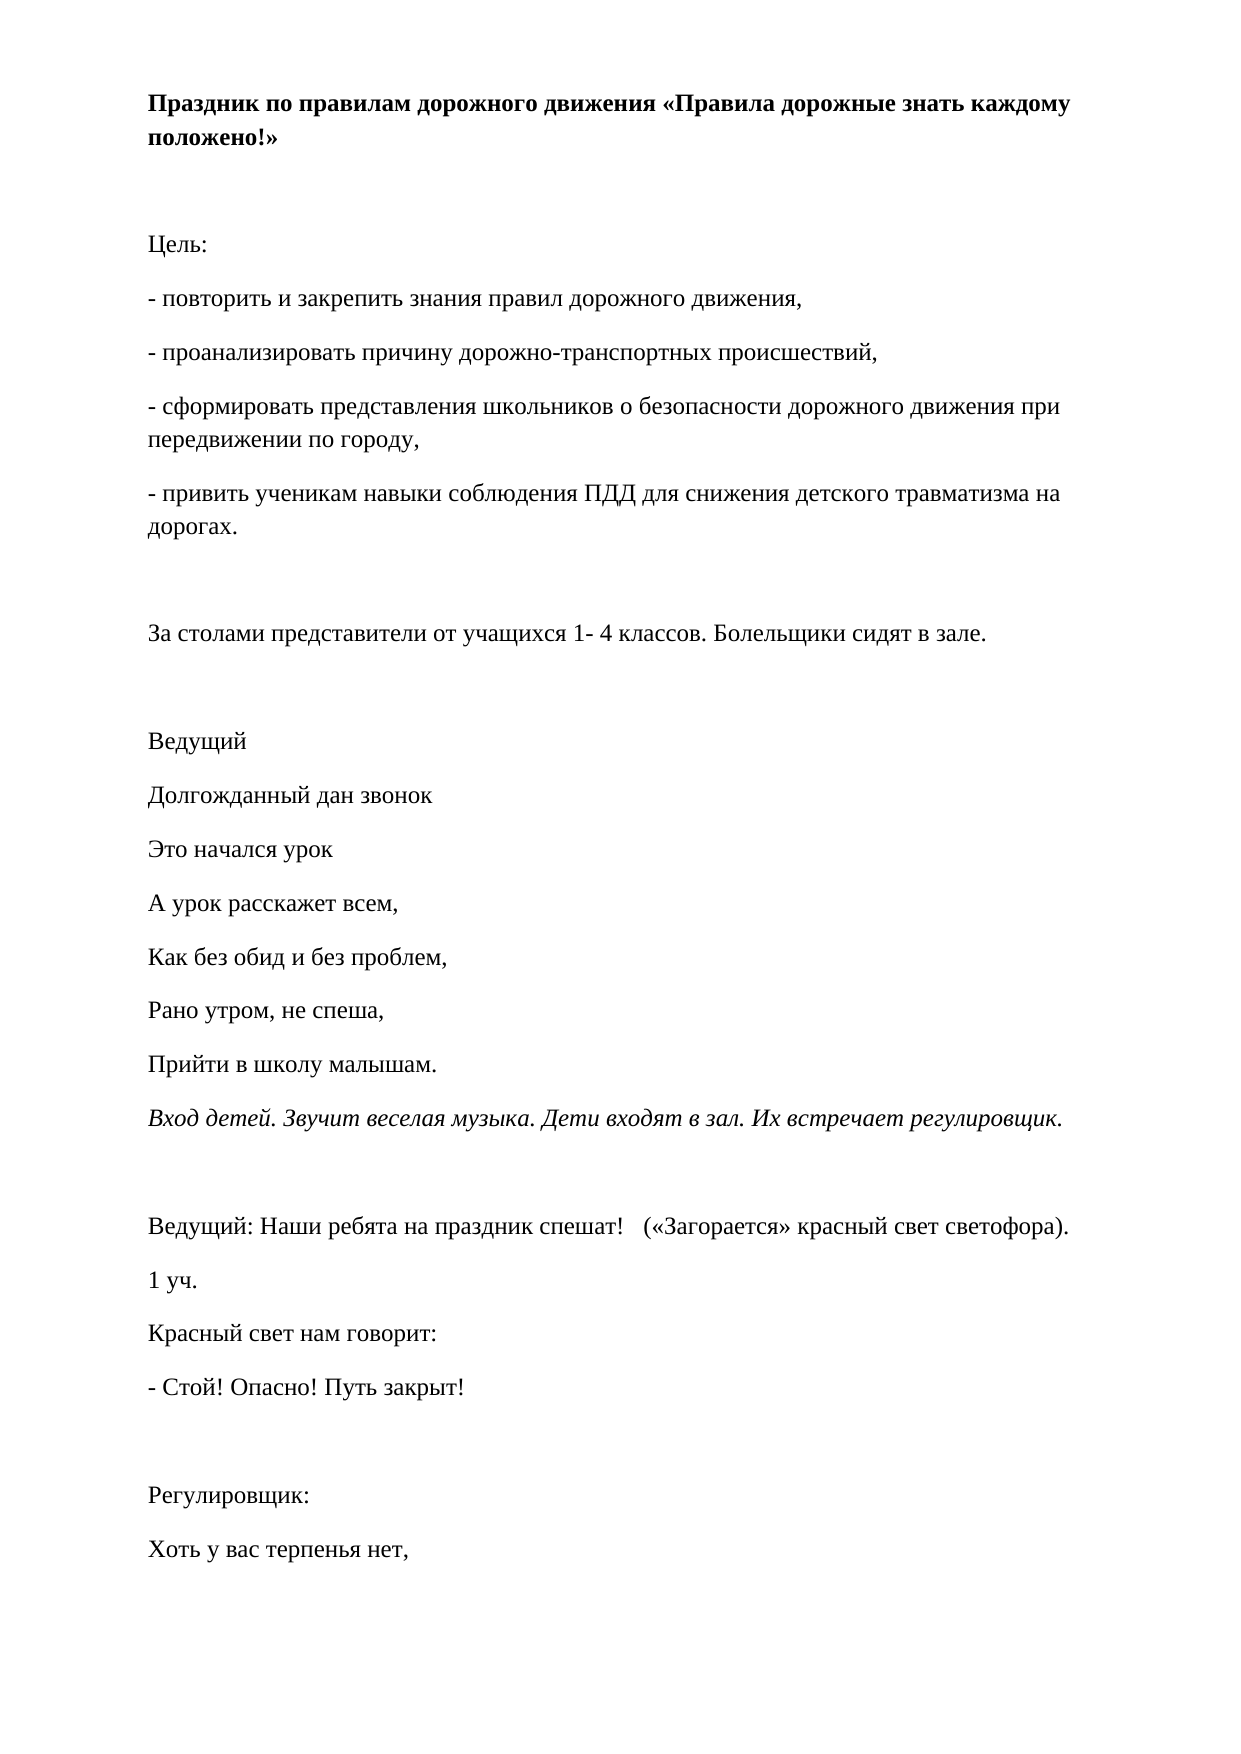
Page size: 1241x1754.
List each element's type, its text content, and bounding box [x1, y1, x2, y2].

text - проанализировать причину дорожно-транспортных происшествий, [148, 337, 1152, 366]
text Вход детей. Звучит веселая музыка. Дети входят в зал. Их встречает регулировщик. [148, 1103, 1152, 1132]
text Долгожданный дан звонок [148, 780, 1152, 809]
text Как без обид и без проблем, [148, 942, 1152, 970]
text За столами представители от учащихся 1- 4 классов. Болельщики сидят в зале. [148, 618, 1152, 647]
text - Стой! Опасно! Путь закрыт! [148, 1372, 1152, 1401]
text Цель: [148, 229, 1152, 258]
text 1 уч. [148, 1265, 1152, 1293]
text Это начался урок [148, 834, 1152, 863]
text Ведущий [148, 726, 1152, 755]
text Ведущий: Наши ребята на праздник спешат! («Загорается» красный свет светофора). [148, 1211, 1152, 1239]
text Рано утром, не спеша, [148, 995, 1152, 1024]
text Праздник по правилам дорожного движения «Правила дорожные знать каждому положено!» [148, 88, 1152, 150]
text А урок расскажет всем, [148, 888, 1152, 916]
text - сформировать представления школьников о безопасности дорожного движения при передвижении по городу, [148, 391, 1152, 453]
text Прийти в школу малышам. [148, 1049, 1152, 1078]
text - повторить и закрепить знания правил дорожного движения, [148, 283, 1152, 312]
text Красный свет нам говорит: [148, 1318, 1152, 1347]
text - привить ученикам навыки соблюдения ПДД для снижения детского травматизма на дорогах. [148, 478, 1152, 539]
text Регулировщик: [148, 1480, 1152, 1509]
text Хоть у вас терпенья нет, [148, 1534, 1152, 1563]
